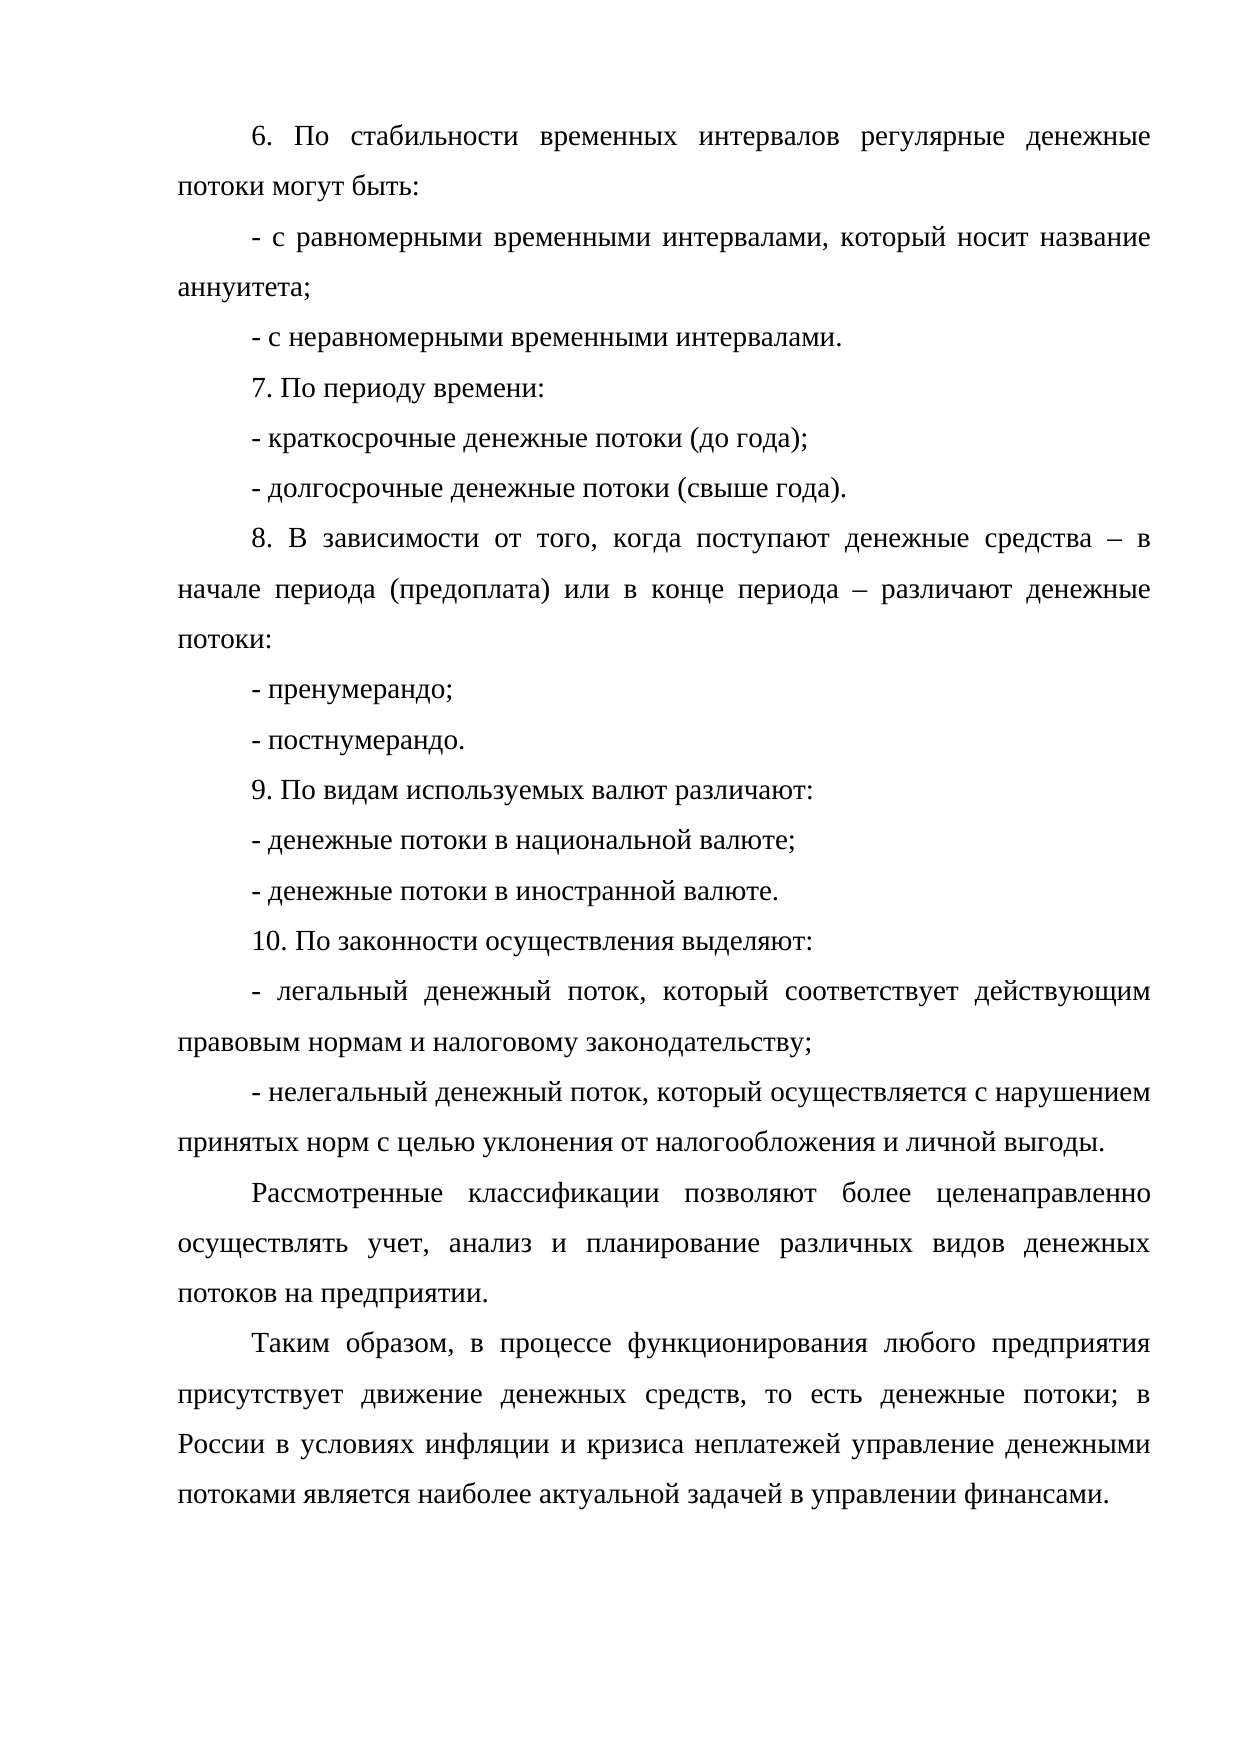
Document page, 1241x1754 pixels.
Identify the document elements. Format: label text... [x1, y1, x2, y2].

text 8. В зависимости от того, когда поступают денежные средства – в начале периода (предоплата) или в конце периода – различают денежные потоки: [177, 521, 1152, 655]
text 10. По законности осуществления выделяют: [177, 923, 1152, 957]
text 7. По периоду времени: [177, 370, 1152, 403]
text - денежные потоки в иностранной валюте. [177, 873, 1152, 906]
text - нелегальный денежный поток, который осуществляется с нарушением принятых норм с целью уклонения от налогообложения и личной выгоды. [177, 1074, 1152, 1158]
text - пренумерандо; [177, 672, 1152, 705]
text - долгосрочные денежные потоки (свыше года). [177, 470, 1152, 504]
text - с равномерными временными интервалами, который носит название аннуитета; [177, 219, 1152, 303]
text - краткосрочные денежные потоки (до года); [177, 420, 1152, 453]
text 6. По стабильности временных интервалов регулярные денежные потоки могут быть: [177, 118, 1152, 202]
text - денежные потоки в национальной валюте; [177, 822, 1152, 856]
text - легальный денежный поток, который соответствует действующим правовым нормам и налоговому законодательству; [177, 973, 1152, 1057]
text - с неравномерными временными интервалами. [177, 319, 1152, 353]
text 9. По видам используемых валют различают: [177, 772, 1152, 806]
text Таким образом, в процессе функционирования любого предприятия присутствует движение денежных средств, то есть денежные потоки; в России в условиях инфляции и кризиса неплатежей управление денежными потоками является наиболее актуальной задачей в управлении финансами. [177, 1326, 1152, 1510]
text - постнумерандо. [177, 722, 1152, 755]
text Рассмотренные классификации позволяют более целенаправленно осуществлять учет, анализ и планирование различных видов денежных потоков на предприятии. [177, 1175, 1152, 1309]
